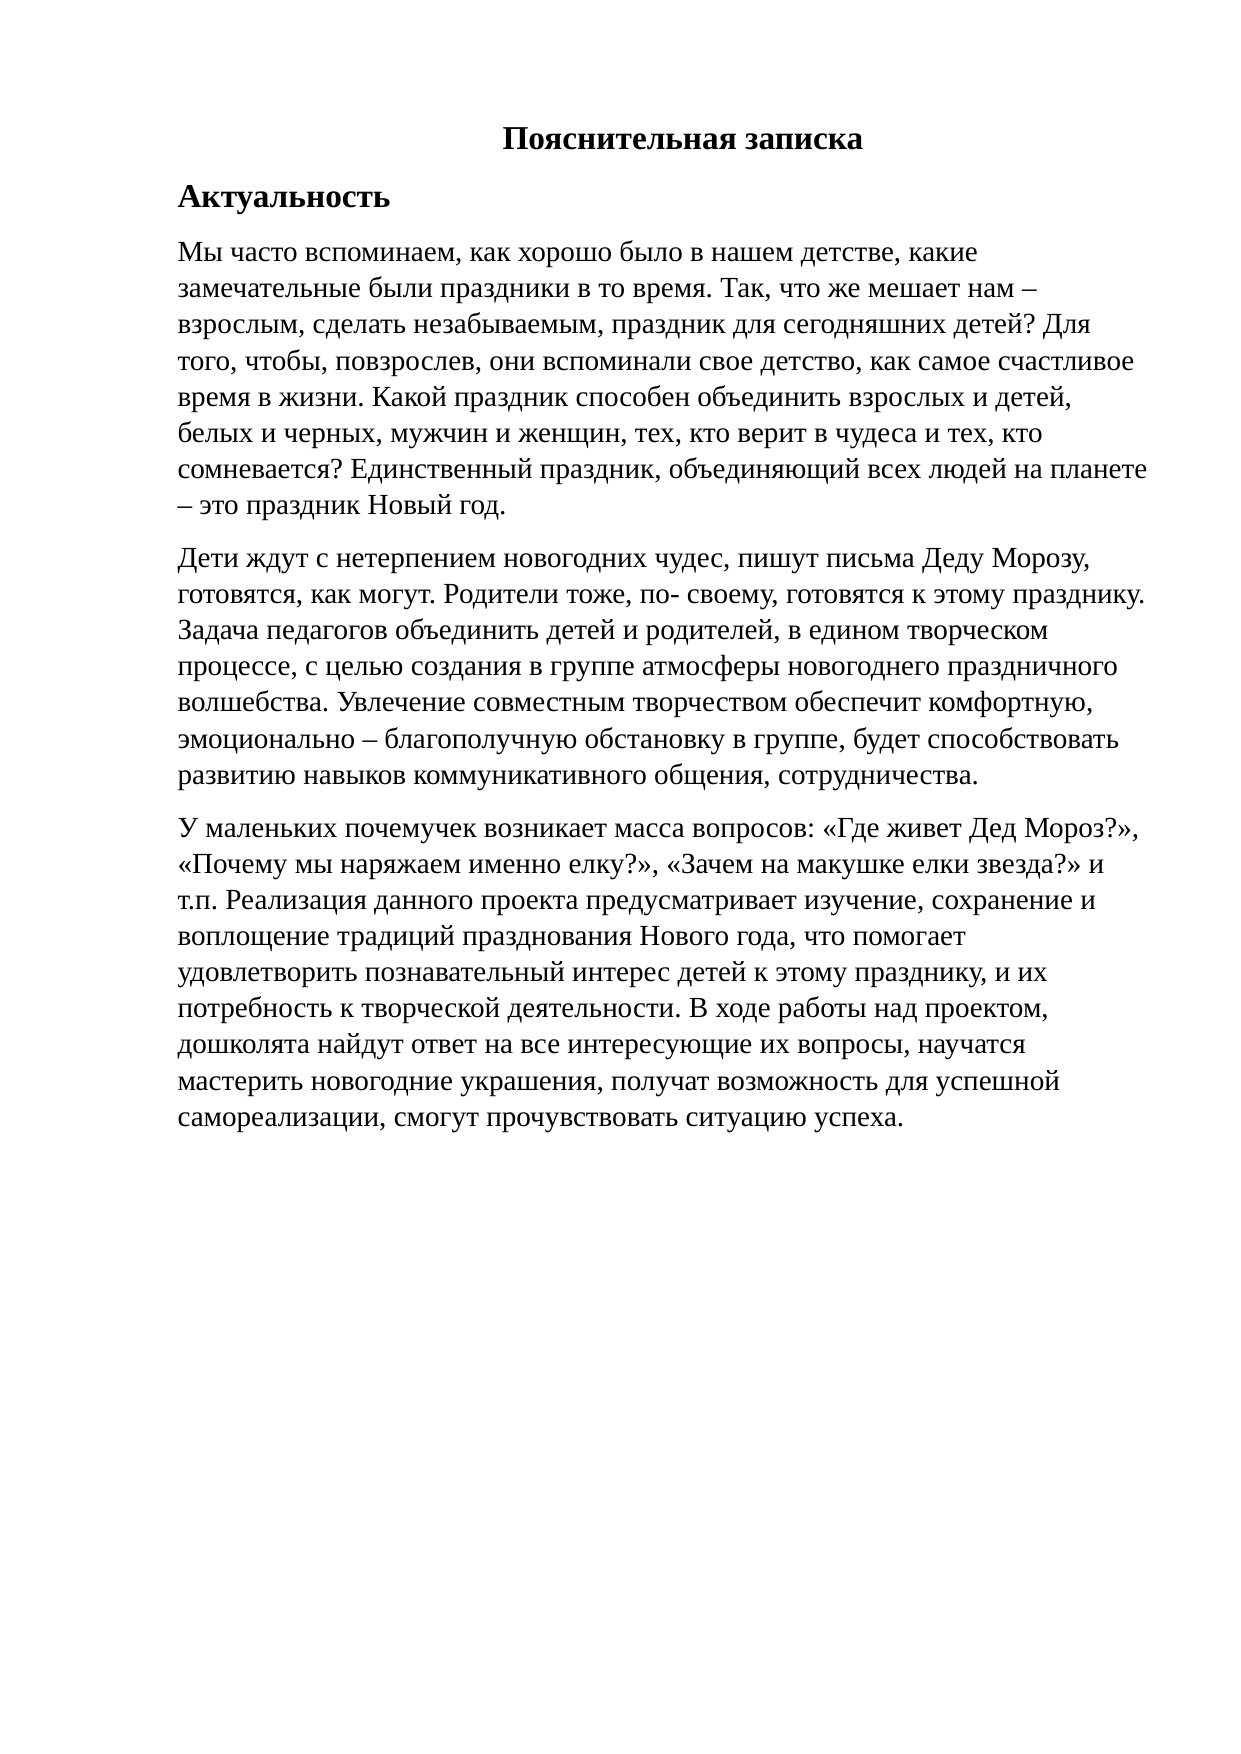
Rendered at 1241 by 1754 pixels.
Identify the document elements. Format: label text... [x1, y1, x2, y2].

text Дети ждут с нетерпением новогодних чудес, пишут письма Деду Морозу, готовятся, как могут. Родители тоже, по- своему, готовятся к этому празднику. Задача педагогов объединить детей и родителей, в едином творческом процессе, с целью создания в группе атмосферы новогоднего праздничного волшебства. Увлечение совместным творчеством обеспечит комфортную, эмоционально – благополучную обстановку в группе, будет способствовать развитию навыков коммуникативного общения, сотрудничества. [177, 540, 1152, 790]
text Актуальность [177, 176, 1152, 214]
text Пояснительная записка [177, 118, 1152, 156]
text Мы часто вспоминаем, как хорошо было в нашем детстве, какие замечательные были праздники в то время. Так, что же мешает нам – взрослым, сделать незабываемым, праздник для сегодняшних детей? Для того, чтобы, повзрослев, они вспоминали свое детство, как самое счастливое время в жизни. Какой праздник способен объединить взрослых и детей, белых и черных, мужчин и женщин, тех, кто верит в чудеса и тех, кто сомневается? Единственный праздник, объединяющий всех людей на планете – это праздник Новый год. [177, 234, 1152, 521]
text У маленьких почемучек возникает масса вопросов: «Где живет Дед Мороз?», «Почему мы наряжаем именно елку?», «Зачем на макушке елки звезда?» и т.п. Реализация данного проекта предусматривает изучение, сохранение и воплощение традиций празднования Нового года, что помогает удовлетворить познавательный интерес детей к этому празднику, и их потребность к творческой деятельности. В ходе работы над проектом, дошколята найдут ответ на все интересующие их вопросы, научатся мастерить новогодние украшения, получат возможность для успешной самореализации, смогут прочувствовать ситуацию успеха. [177, 810, 1152, 1132]
